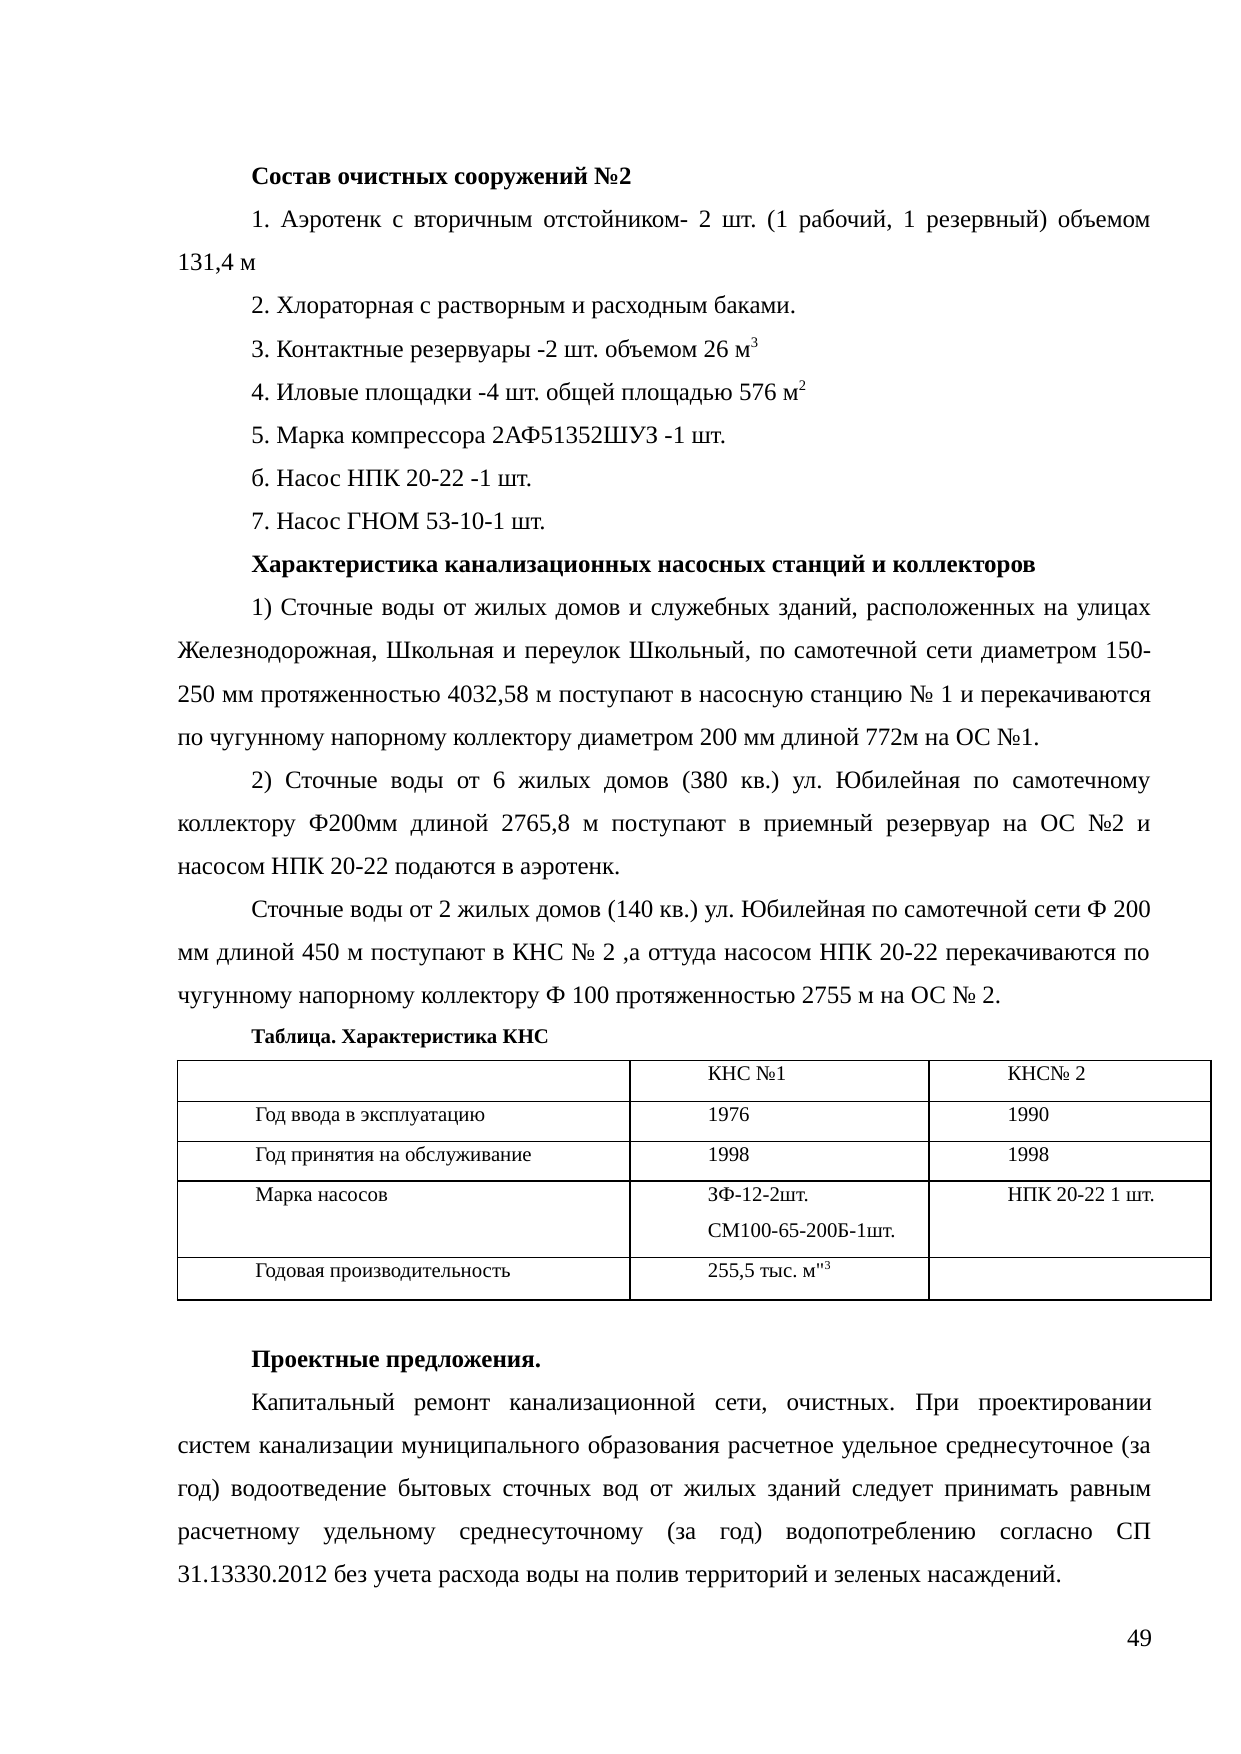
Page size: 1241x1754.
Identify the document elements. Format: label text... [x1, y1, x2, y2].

list 2. Хлораторная с растворным и расходным баками. [177, 291, 1152, 319]
table_header [178, 1061, 629, 1101]
table_cell 1976 [631, 1102, 928, 1141]
table_header КНС№ 2 [930, 1061, 1210, 1101]
table_cell Марка насосов [178, 1182, 629, 1256]
table_cell 1998 [930, 1142, 1210, 1180]
table_cell 255,5 тыс. м"3 [631, 1258, 928, 1299]
table_cell Год принятия на обслуживание [178, 1142, 629, 1180]
list Характеристика канализационных насосных станций и коллекторов [177, 549, 1152, 578]
table_header КНС №1 [631, 1061, 928, 1101]
list 1) Сточные воды от жилых домов и служебных зданий, расположенных на улицах Железнодорожная, Школьная и переулок Школьный, по самотечной сети диаметром 150-250 мм протяженностью 4032,58 м поступают в насосную станцию № 1 и перекачиваются по чугунному напорному коллектору диаметром 200 мм длиной 772м на ОС №1. [177, 592, 1152, 751]
table_cell [930, 1258, 1210, 1299]
list б. Насос НПК 20-22 -1 шт. [177, 463, 1152, 492]
table_cell Годовая производительность [178, 1258, 629, 1299]
list Таблица. Характеристика КНС [177, 1024, 1152, 1048]
list 4. Иловые площадки -4 шт. общей площадью 576 м2 [177, 377, 1152, 406]
table_cell НПК 20-22 1 шт. [930, 1182, 1210, 1256]
list 5. Марка компрессора 2АФ51352ШУЗ -1 шт. [177, 420, 1152, 449]
table_cell Год ввода в эксплуатацию [178, 1102, 629, 1141]
table_cell 1998 [631, 1142, 928, 1180]
list Состав очистных сооружений №2 [177, 161, 1152, 190]
list Сточные воды от 2 жилых домов (140 кв.) ул. Юбилейная по самотечной сети Ф 200 мм длиной 450 м поступают в КНС № 2 ,а оттуда насосом НПК 20-22 перекачиваются по чугунному напорному коллектору Ф 100 протяженностью 2755 м на ОС № 2. [177, 894, 1152, 1009]
text 3. Контактные резервуары -2 шт. объемом 26 м3 [177, 334, 1152, 362]
list 7. Насос ГНОМ 53-10-1 шт. [177, 506, 1152, 535]
list 2) Сточные воды от 6 жилых домов (380 кв.) ул. Юбилейная по самотечному коллектору Ф200мм длиной 2765,8 м поступают в приемный резервуар на ОС №2 и насосом НПК 20-22 подаются в аэротенк. [177, 765, 1152, 880]
table_cell 1990 [930, 1102, 1210, 1141]
list Капитальный ремонт канализационной сети, очистных. При проектировании систем канализации муниципального образования расчетное удельное среднесуточное (за год) водоотведение бытовых сточных вод от жилых зданий следует принимать равным расчетному удельному среднесуточному (за год) водопотреблению согласно СП 31.13330.2012 без учета расхода воды на полив территорий и зеленых насаждений. [177, 1387, 1152, 1588]
table_cell ЗФ-12-2шт. СМ100-65-200Б-1шт. [631, 1182, 928, 1256]
list 1. Аэротенк с вторичным отстойником- 2 шт. (1 рабочий, 1 резервный) объемом 131,4 м [177, 204, 1152, 276]
list Проектные предложения. [177, 1344, 1152, 1372]
